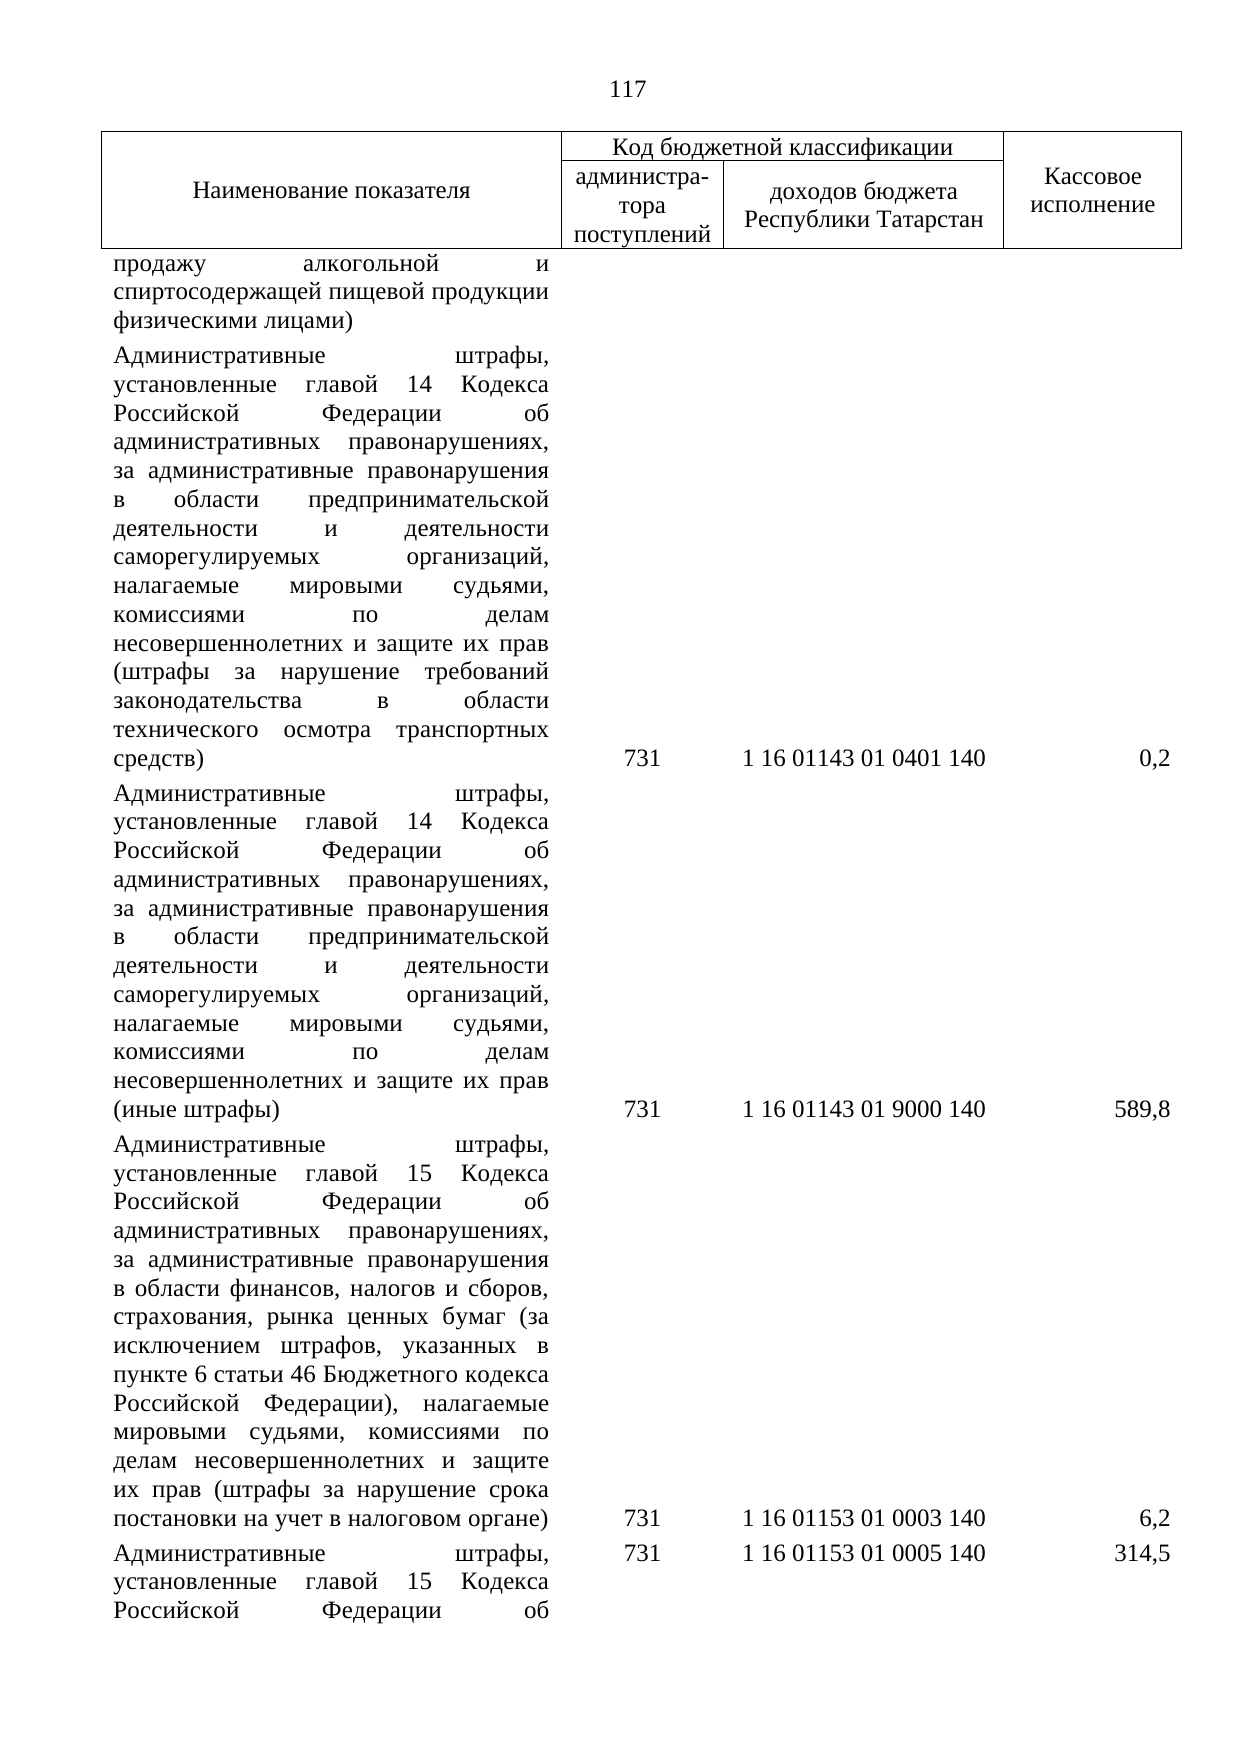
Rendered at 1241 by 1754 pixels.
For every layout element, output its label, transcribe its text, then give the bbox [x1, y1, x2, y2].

table_header Наименование показателя [102, 132, 561, 248]
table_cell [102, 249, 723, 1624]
table_header Кассовое исполнение [1004, 132, 1181, 248]
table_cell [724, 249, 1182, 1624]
table_cell администра-тора поступлений [562, 161, 723, 248]
table_cell доходов бюджета Республики Татарстан [724, 161, 1003, 248]
table_header Код бюджетной классификации [562, 132, 1003, 160]
